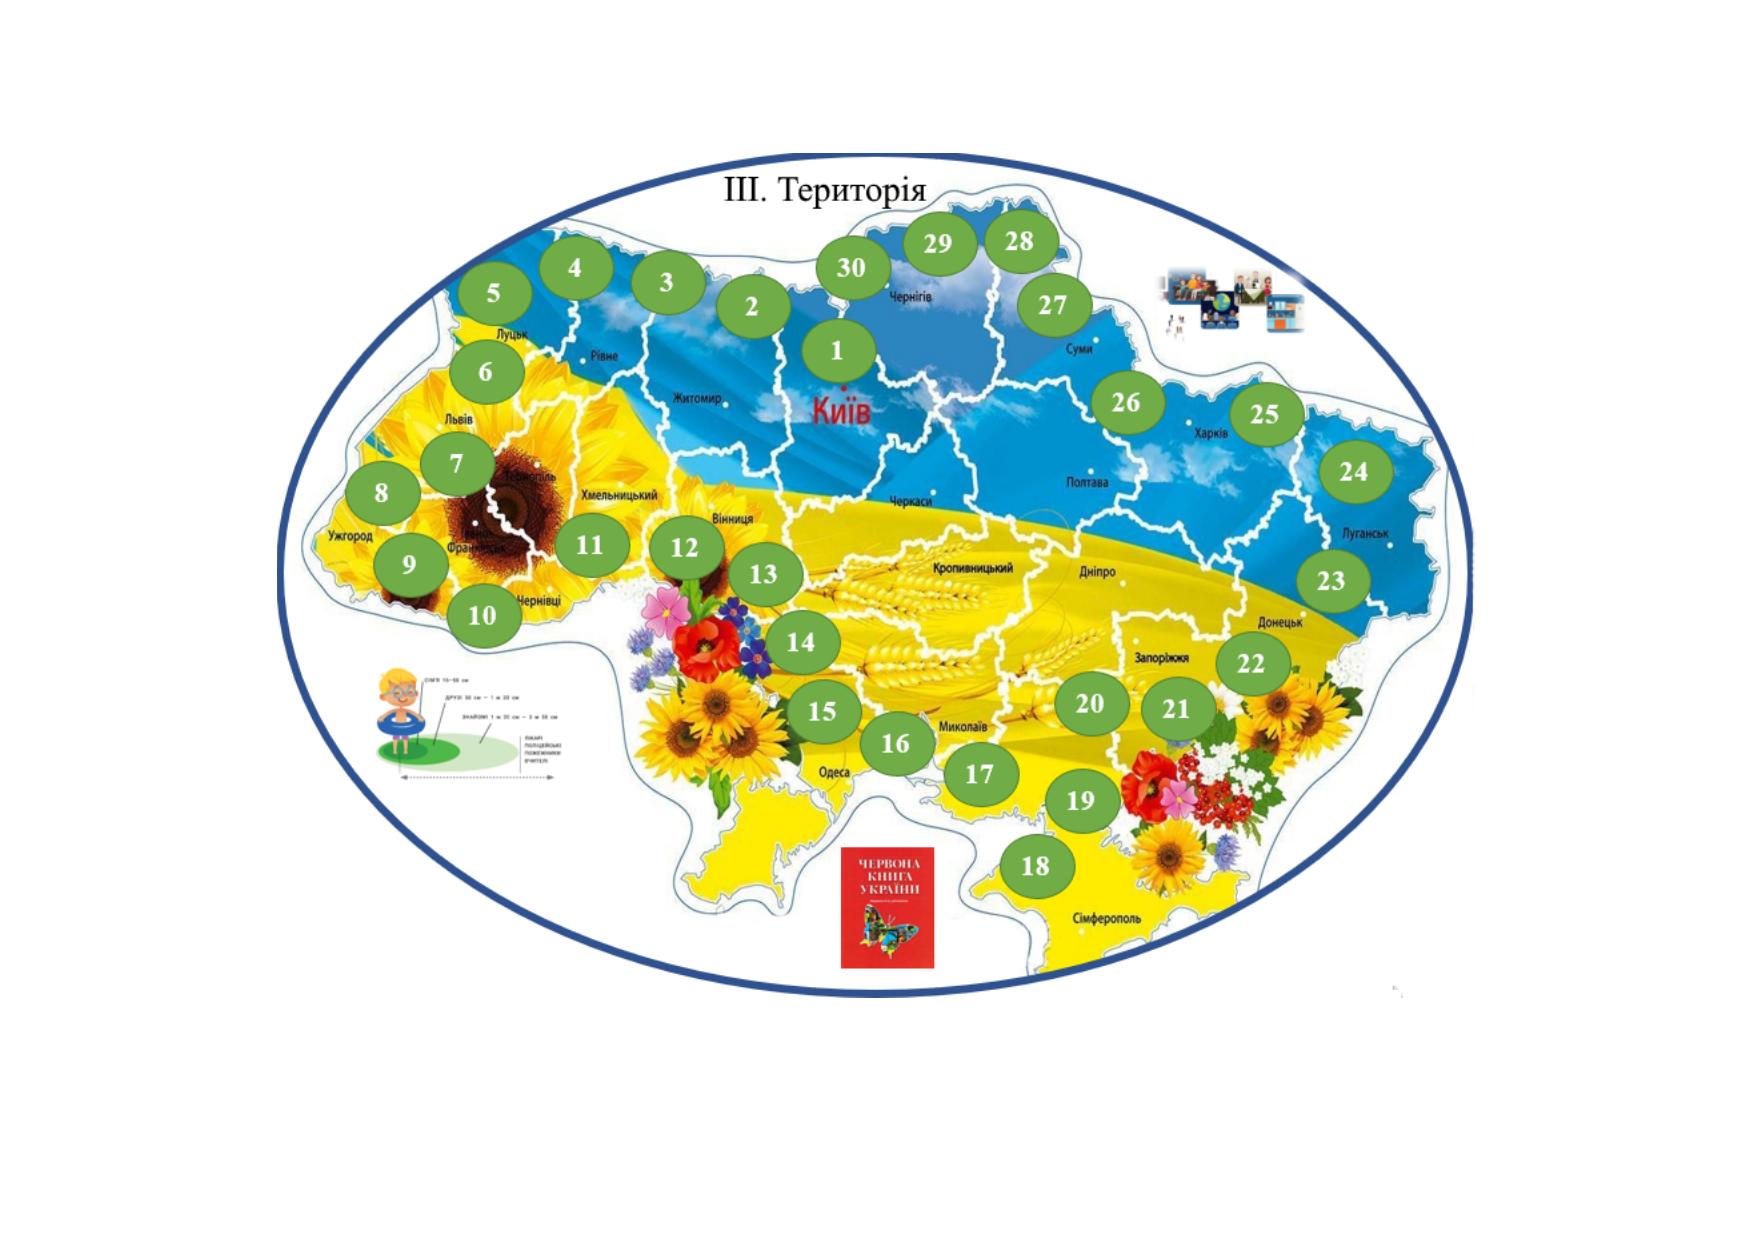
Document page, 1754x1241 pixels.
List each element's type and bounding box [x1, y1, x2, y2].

picture [277, 153, 1477, 998]
